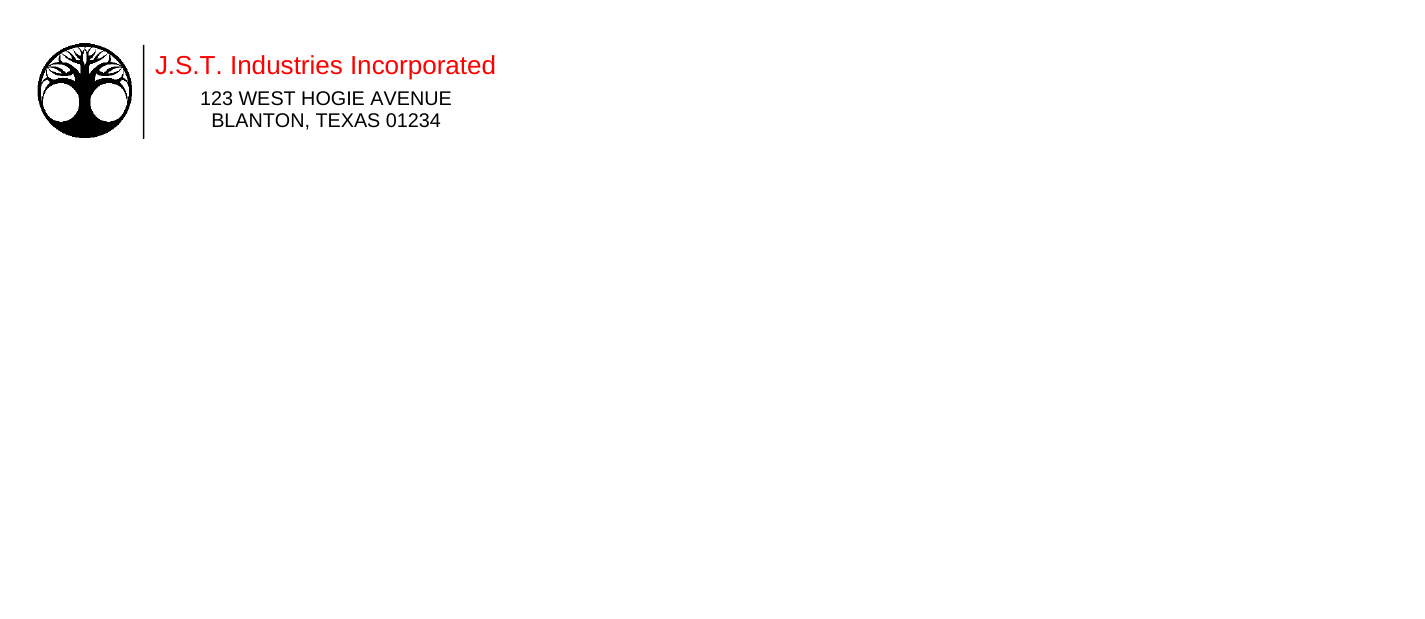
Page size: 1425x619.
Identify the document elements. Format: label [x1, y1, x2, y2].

picture [37, 43, 132, 138]
